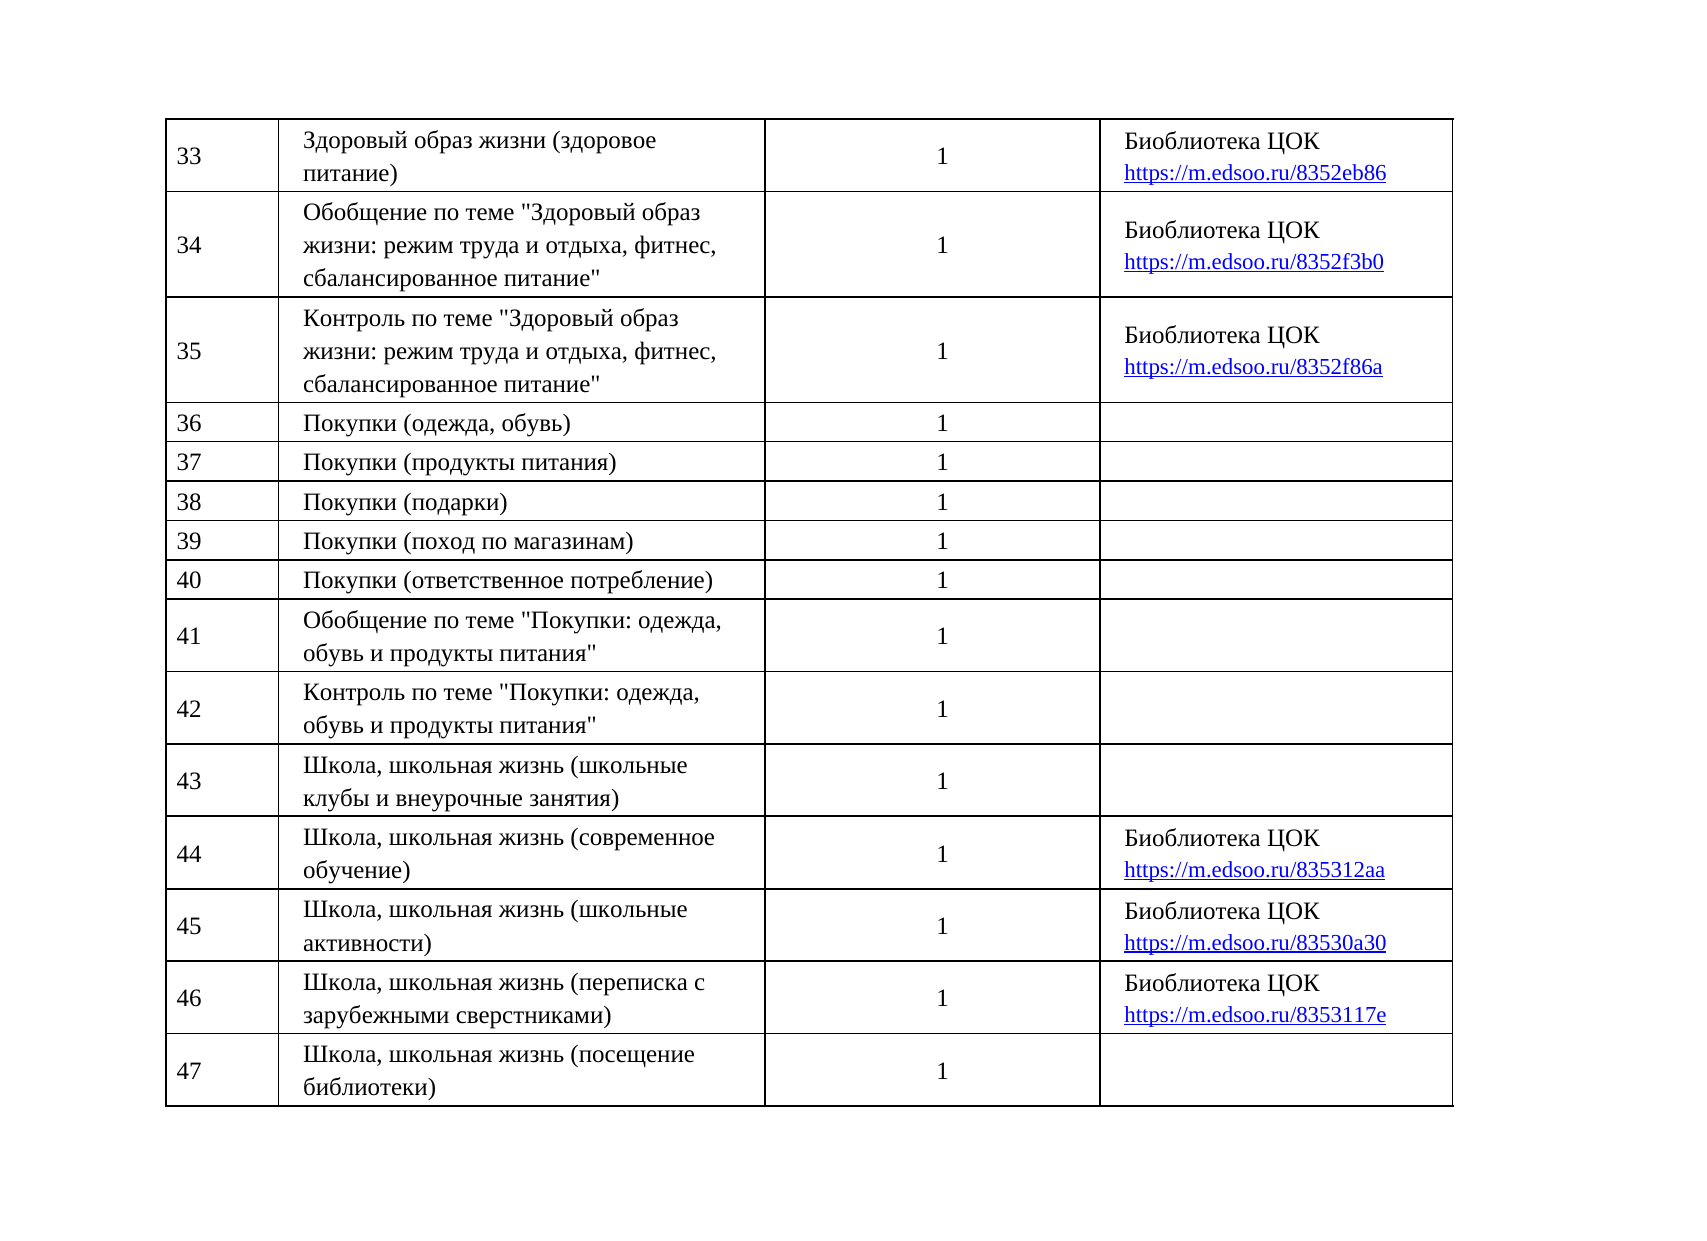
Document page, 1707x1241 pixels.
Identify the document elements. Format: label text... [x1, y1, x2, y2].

table_cell 42 [167, 672, 278, 743]
table_cell Покупки (продукты питания) [279, 442, 764, 480]
table_cell Контроль по теме "Здоровый образ жизни: режим труда и отдыха, фитнес, сбалансированное питание" [279, 298, 764, 401]
table_cell Покупки (подарки) [279, 482, 764, 519]
table_cell 1 [766, 521, 1099, 559]
table_cell Школа, школьная жизнь (современное обучение) [279, 817, 764, 888]
table_cell 35 [167, 298, 278, 401]
table_cell 47 [167, 1034, 278, 1105]
table_cell [1101, 521, 1452, 559]
table_cell 36 [167, 403, 278, 441]
table_cell 43 [167, 745, 278, 815]
table_cell 1 [766, 298, 1099, 401]
table_cell [1101, 403, 1452, 441]
table_cell Контроль по теме "Покупки: одежда, обувь и продукты питания" [279, 672, 764, 743]
table_cell 1 [766, 600, 1099, 671]
table_cell 37 [167, 442, 278, 480]
table_cell Обобщение по теме "Покупки: одежда, обувь и продукты питания" [279, 600, 764, 671]
table_cell 38 [167, 482, 278, 519]
table_cell Биоблиотека ЦОК https://m.edsoo.ru/83530a30 [1101, 890, 1452, 960]
table_cell 44 [167, 817, 278, 888]
table_cell [1101, 1034, 1452, 1105]
table_cell [1101, 561, 1452, 598]
table_cell 40 [167, 561, 278, 598]
table_cell 39 [167, 521, 278, 559]
table_cell Обобщение по теме "Здоровый образ жизни: режим труда и отдыха, фитнес, сбалансированное питание" [279, 192, 764, 296]
table_cell 1 [766, 817, 1099, 888]
table_cell 1 [766, 672, 1099, 743]
table_cell 1 [766, 561, 1099, 598]
table_cell 34 [167, 192, 278, 296]
table_cell 1 [766, 890, 1099, 960]
table_cell [1101, 745, 1452, 815]
table_cell 1 [766, 403, 1099, 441]
table_cell Здоровый образ жизни (здоровое питание) [279, 120, 764, 191]
table_cell 1 [766, 442, 1099, 480]
table_cell 41 [167, 600, 278, 671]
table_cell Покупки (поход по магазинам) [279, 521, 764, 559]
table_cell 1 [766, 745, 1099, 815]
table_cell [1101, 672, 1452, 743]
table_cell Биоблиотека ЦОК https://m.edsoo.ru/8352f86a [1101, 298, 1452, 401]
table_cell Биоблиотека ЦОК https://m.edsoo.ru/8353117e [1101, 962, 1452, 1033]
table_cell [1101, 482, 1452, 519]
table_cell Школа, школьная жизнь (посещение библиотеки) [279, 1034, 764, 1105]
table_cell 1 [766, 482, 1099, 519]
table_cell [1101, 600, 1452, 671]
table_cell Школа, школьная жизнь (школьные клубы и внеурочные занятия) [279, 745, 764, 815]
table_cell Биоблиотека ЦОК https://m.edsoo.ru/835312aa [1101, 817, 1452, 888]
table_cell Биоблиотека ЦОК https://m.edsoo.ru/8352f3b0 [1101, 192, 1452, 296]
table_cell Школа, школьная жизнь (школьные активности) [279, 890, 764, 960]
table_cell 1 [766, 1034, 1099, 1105]
table_cell 45 [167, 890, 278, 960]
table_cell 46 [167, 962, 278, 1033]
table_cell 1 [766, 120, 1099, 191]
table_cell Покупки (ответственное потребление) [279, 561, 764, 598]
table_cell Покупки (одежда, обувь) [279, 403, 764, 441]
table_cell 33 [167, 120, 278, 191]
table_cell 1 [766, 192, 1099, 296]
table_cell [1101, 442, 1452, 480]
table_cell 1 [766, 962, 1099, 1033]
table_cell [1101, 120, 1452, 191]
table_cell Школа, школьная жизнь (переписка с зарубежными сверстниками) [279, 962, 764, 1033]
